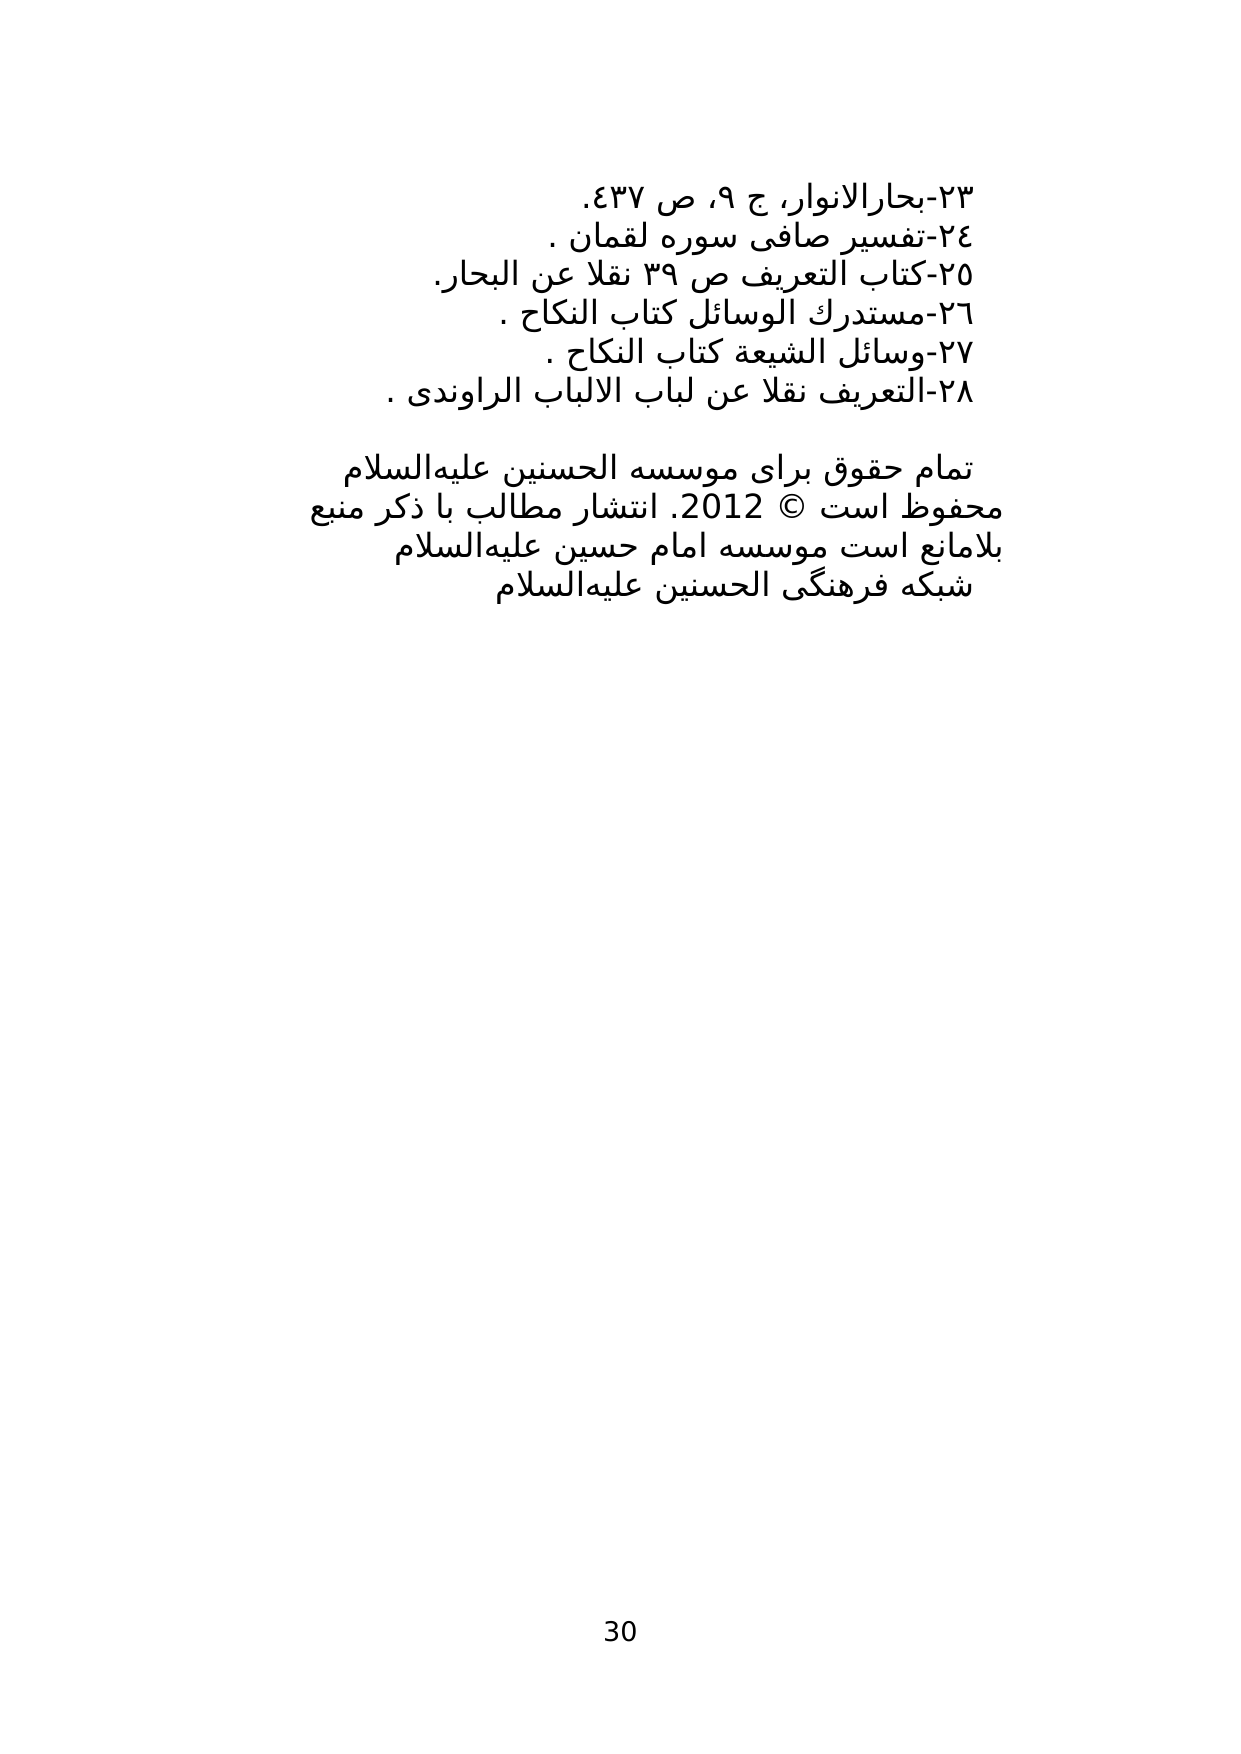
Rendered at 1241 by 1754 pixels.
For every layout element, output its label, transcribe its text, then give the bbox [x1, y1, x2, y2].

text تمام حقوق برای موسسه الحسنین عليه‌السلام محفوظ است © 2012. انتشار مطالب با ذكر منبع بلامانع است موسسه امام حسین عليه‌السلام [236, 449, 1004, 565]
text ٢٤-تفسير صافى سوره لقمان . [236, 216, 1004, 255]
text ٢٦-مستدرك الوسائل كتاب النكاح . [236, 294, 1004, 333]
text ٢٨-التعريف نقلا عن لباب الالباب الراوندى . [236, 371, 1004, 410]
text شبکه فرهنگی الحسنین عليه‌السلام [236, 565, 1004, 604]
text ٢٥-كتاب التعريف ص ٣٩ نقلا عن البحار. [236, 255, 1004, 294]
text ٢٣-بحارالانوار، ج ٩، ص ٤٣٧. [236, 177, 1004, 216]
text ٢٧-وسائل الشيعة كتاب النكاح . [236, 333, 1004, 371]
